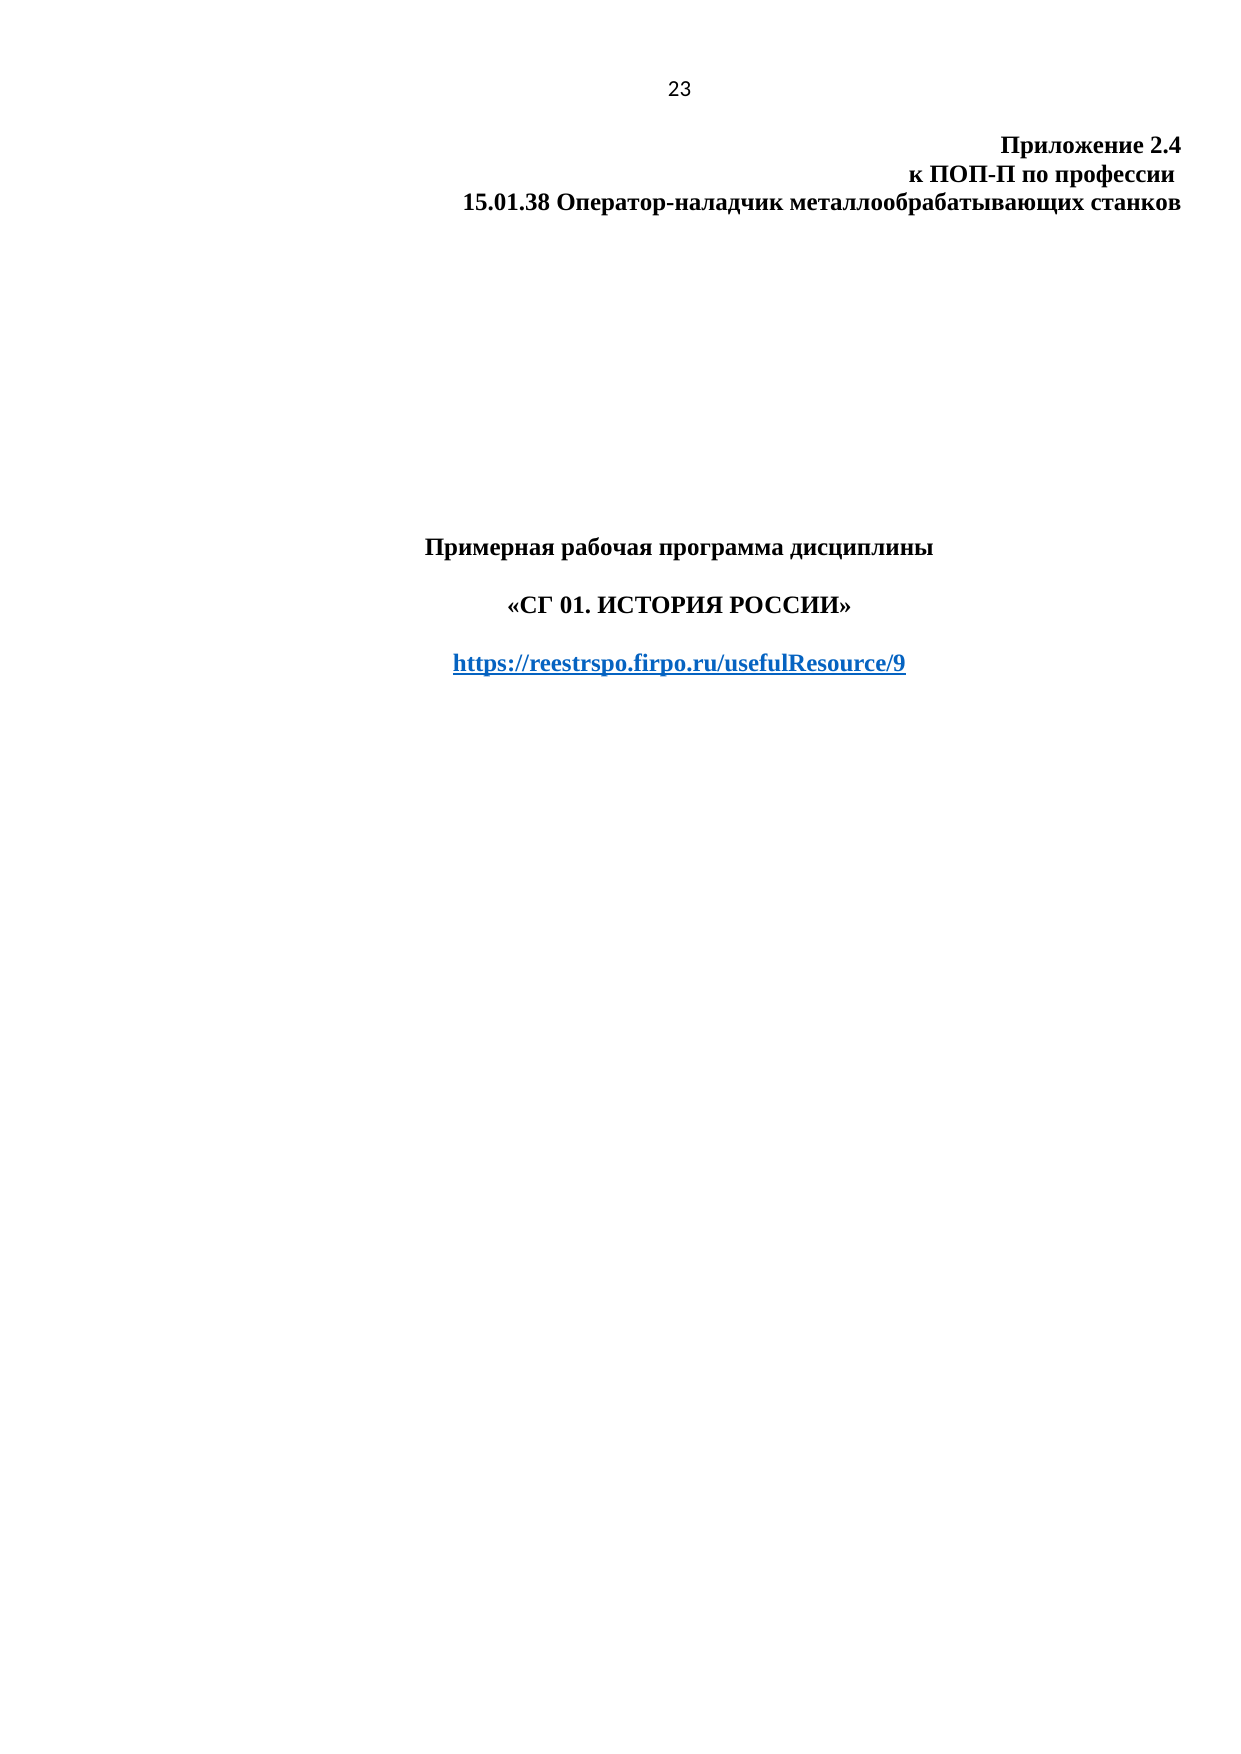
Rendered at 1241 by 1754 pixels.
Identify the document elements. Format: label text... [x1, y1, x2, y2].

text Примерная рабочая программа дисциплины [177, 532, 1181, 561]
text Приложение 2.4 [177, 130, 1181, 159]
subtitle https://reestrspo.firpo.ru/usefulResource/9 [177, 648, 1181, 677]
subtitle «СГ 01. ИСТОРИЯ РОССИИ» [177, 590, 1181, 619]
text к ПОП-П по профессии 15.01.38 Оператор-наладчик металлообрабатывающих станков [177, 159, 1181, 216]
